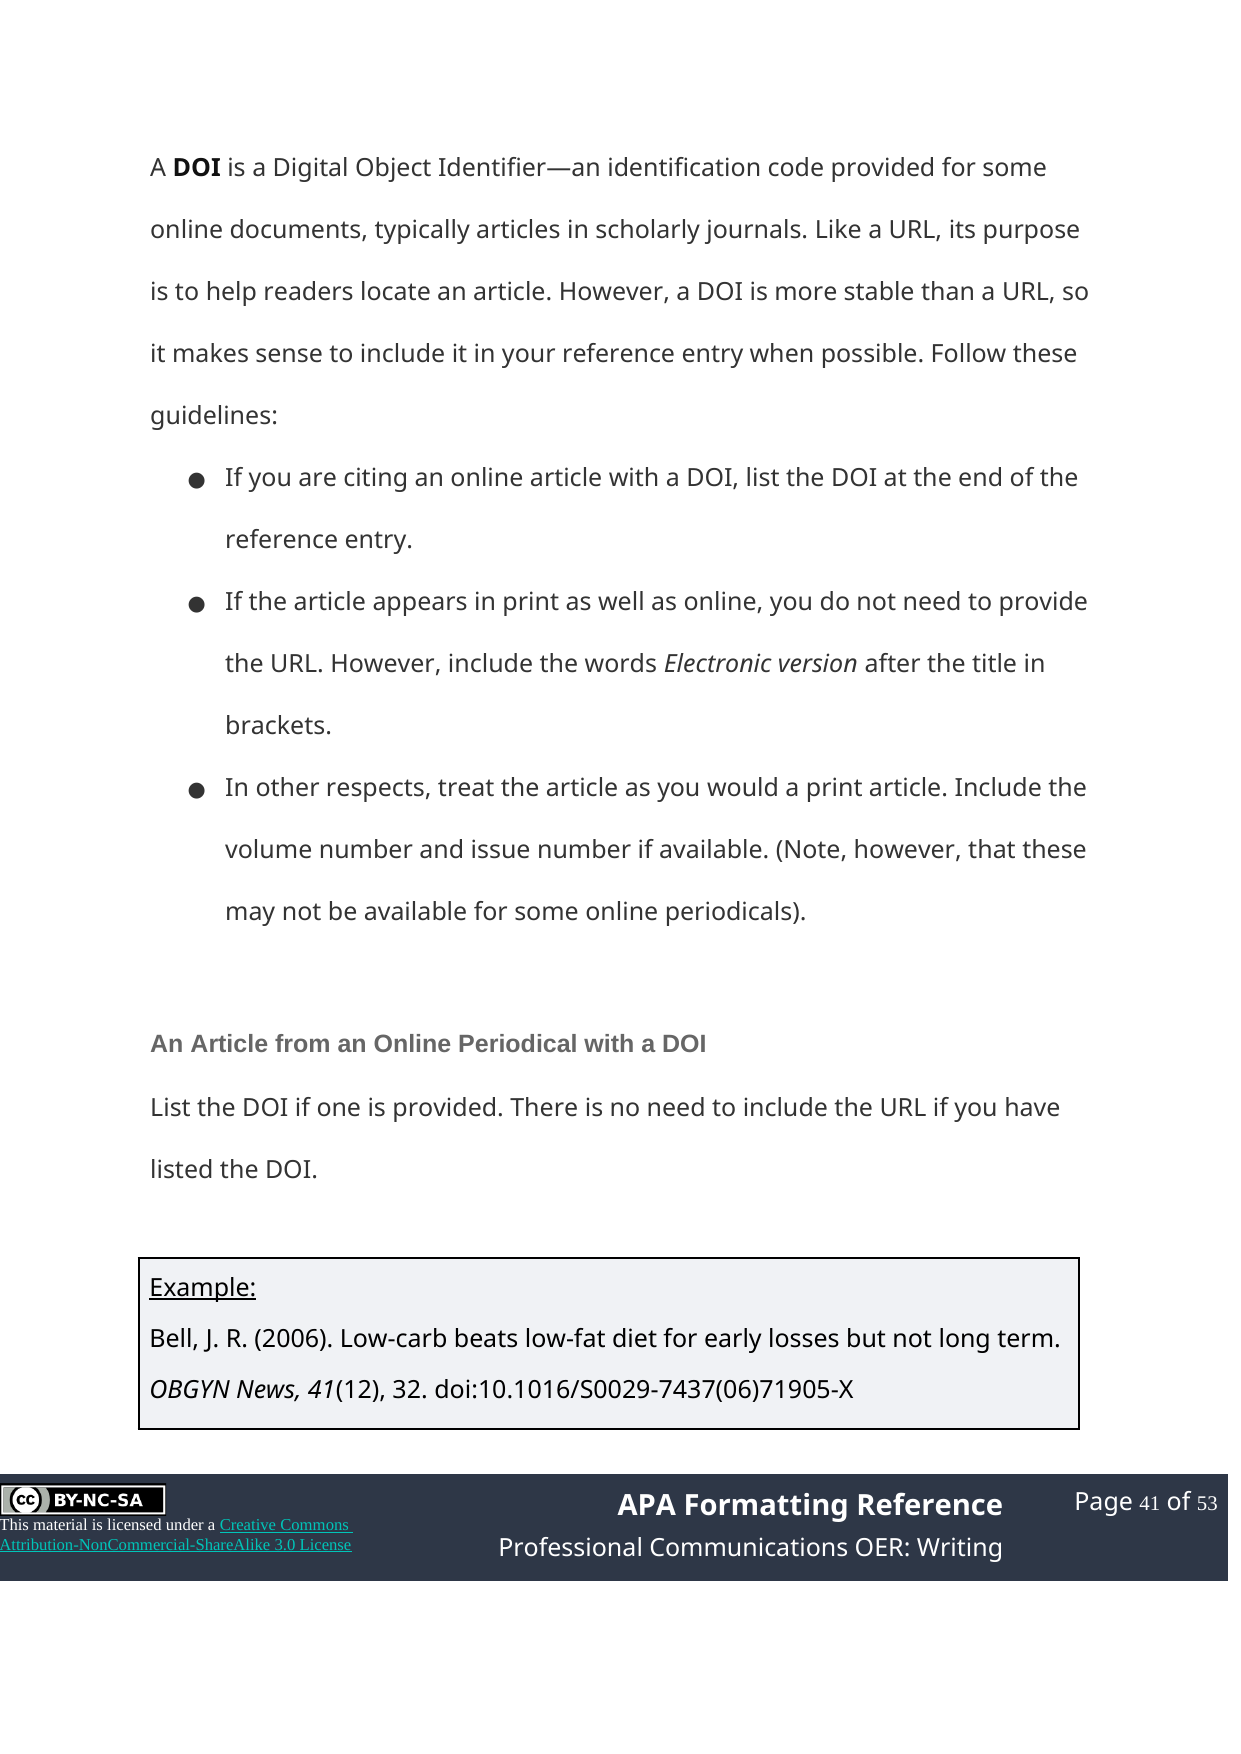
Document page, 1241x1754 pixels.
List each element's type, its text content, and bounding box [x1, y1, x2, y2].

picture [0, 1483, 167, 1516]
list In other respects, treat the article as you would a print article. Include the volume number and issue number if available. (Note, however, that these may not be available for some online periodicals). [187, 770, 1090, 928]
list If the article appears in print as well as online, you do not need to provide the URL. However, include the words Electronic version after the title in brackets. [187, 584, 1090, 742]
text List the DOI if one is provided. There is no need to include the URL if you have listed the DOI. [150, 1089, 1090, 1185]
text A DOI is a Digital Object Identifier—an identification code provided for some online documents, typically articles in scholarly journals. Like a URL, its purpose is to help readers locate an article. However, a DOI is more stable than a URL, so it makes sense to include it in your reference entry when possible. Follow these guidelines: [150, 150, 1090, 432]
list If you are citing an online article with a DOI, list the DOI at the end of the reference entry. [187, 460, 1090, 556]
subtitle An Article from an Online Periodical with a DOI [150, 1029, 1090, 1057]
